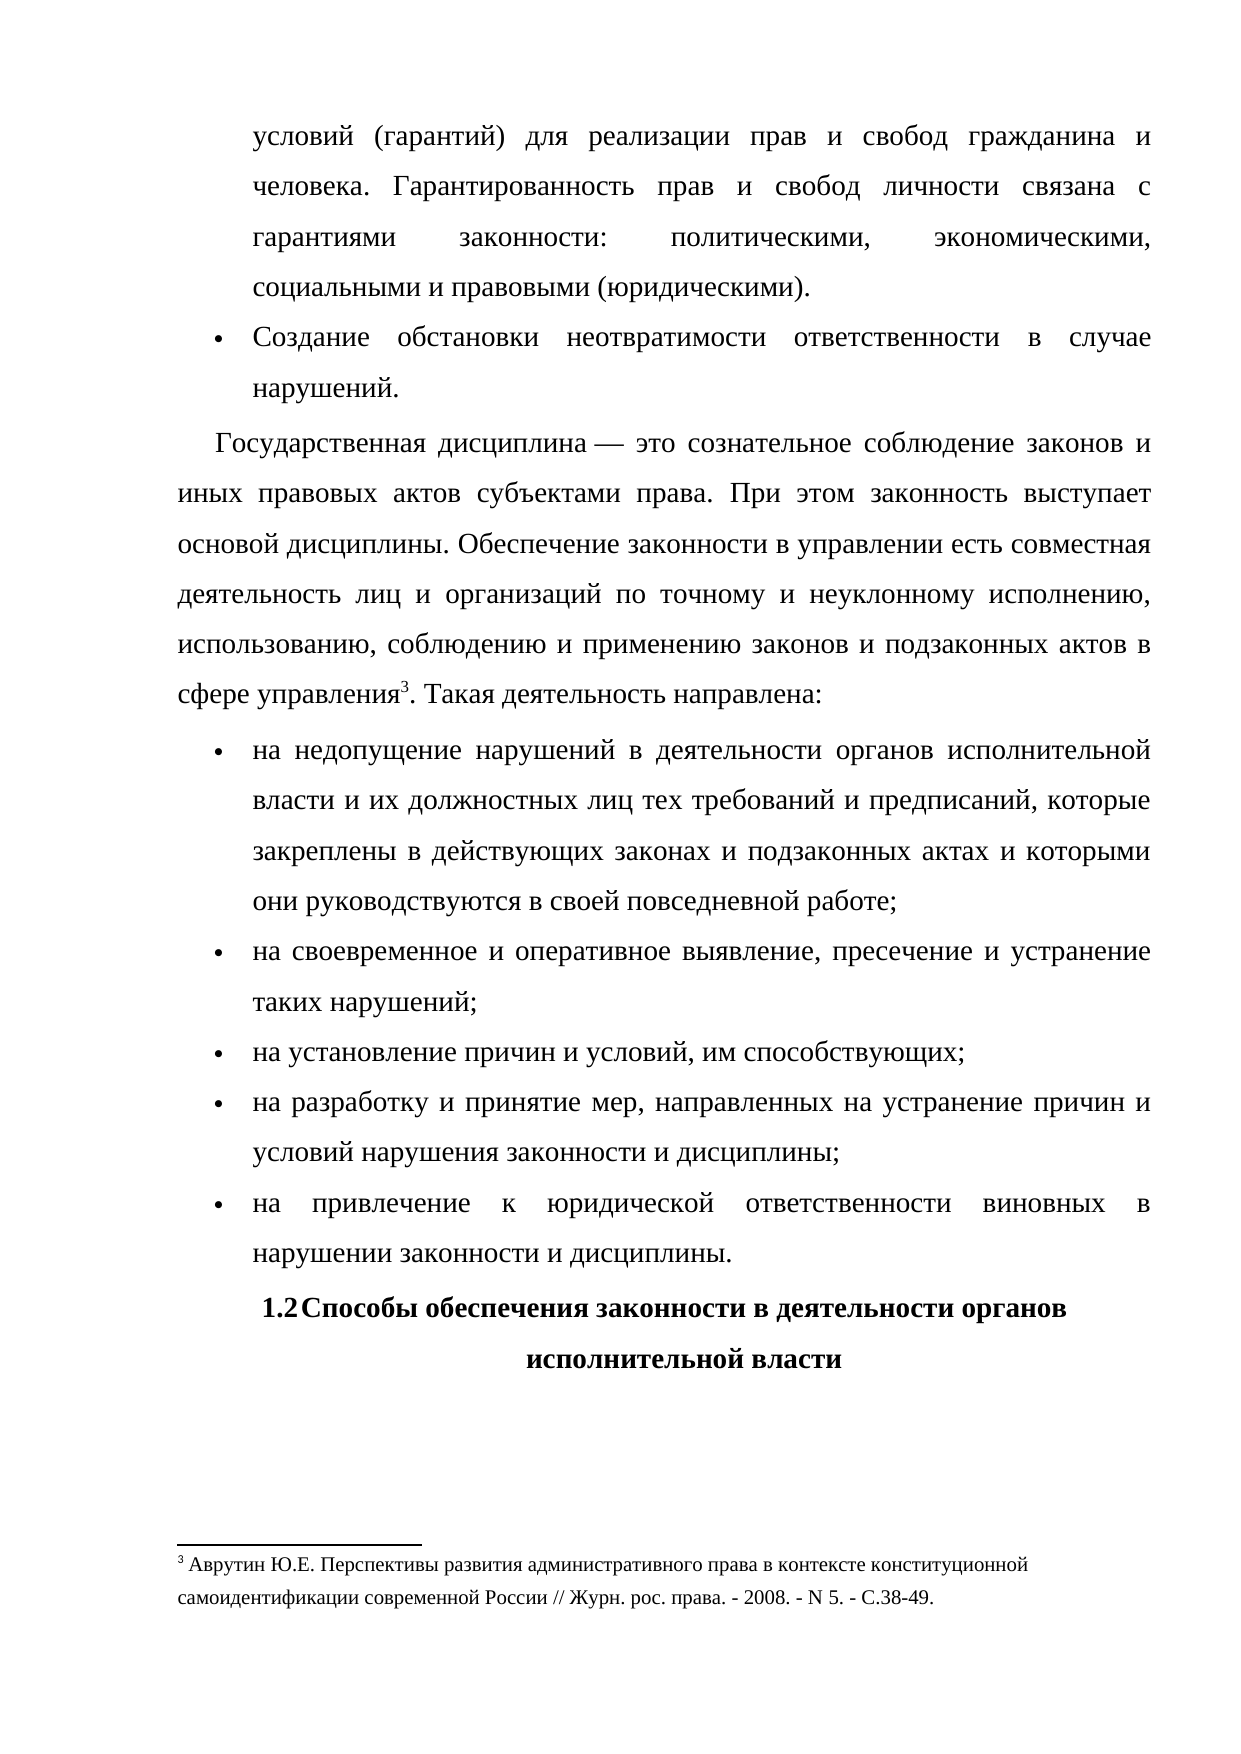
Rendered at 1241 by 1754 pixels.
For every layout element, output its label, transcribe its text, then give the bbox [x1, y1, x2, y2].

text Государственная дисциплина — это сознательное соблюдение законов и иных правовых актов субъектами права. При этом законность выступает основой дисциплины. Обеспечение законности в управлении есть совместная деятельность лиц и организаций по точному и неуклонному исполнению, использованию, соблюдению и применению законов и подзаконных актов в сфере управления. Такая деятельность направлена: [177, 430, 1152, 715]
list на привлечение к юридической ответственности виновных в нарушении законности и дисциплины. [215, 1210, 1152, 1294]
list на установление причин и условий, им способствующих; [215, 1049, 1152, 1083]
list на своевременное и оперативное выявление, пресечение и устранение таких нарушений; [215, 943, 1152, 1027]
list Способы обеспечения законности в деятельности органов исполнительной власти [177, 1316, 1152, 1400]
list на недопущение нарушений в деятельности органов исполнительной власти и их должностных лиц тех требований и предписаний, которые закреплены в действующих законах и подзаконных актах и которыми они руководствуются в своей повседневной работе; [215, 737, 1152, 922]
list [215, 118, 1152, 303]
list на разработку и принятие мер, направленных на устранение причин и условий нарушения законности и дисциплины; [215, 1105, 1152, 1188]
list Создание обстановки неотвратимости ответственности в случае нарушений. [215, 324, 1152, 408]
